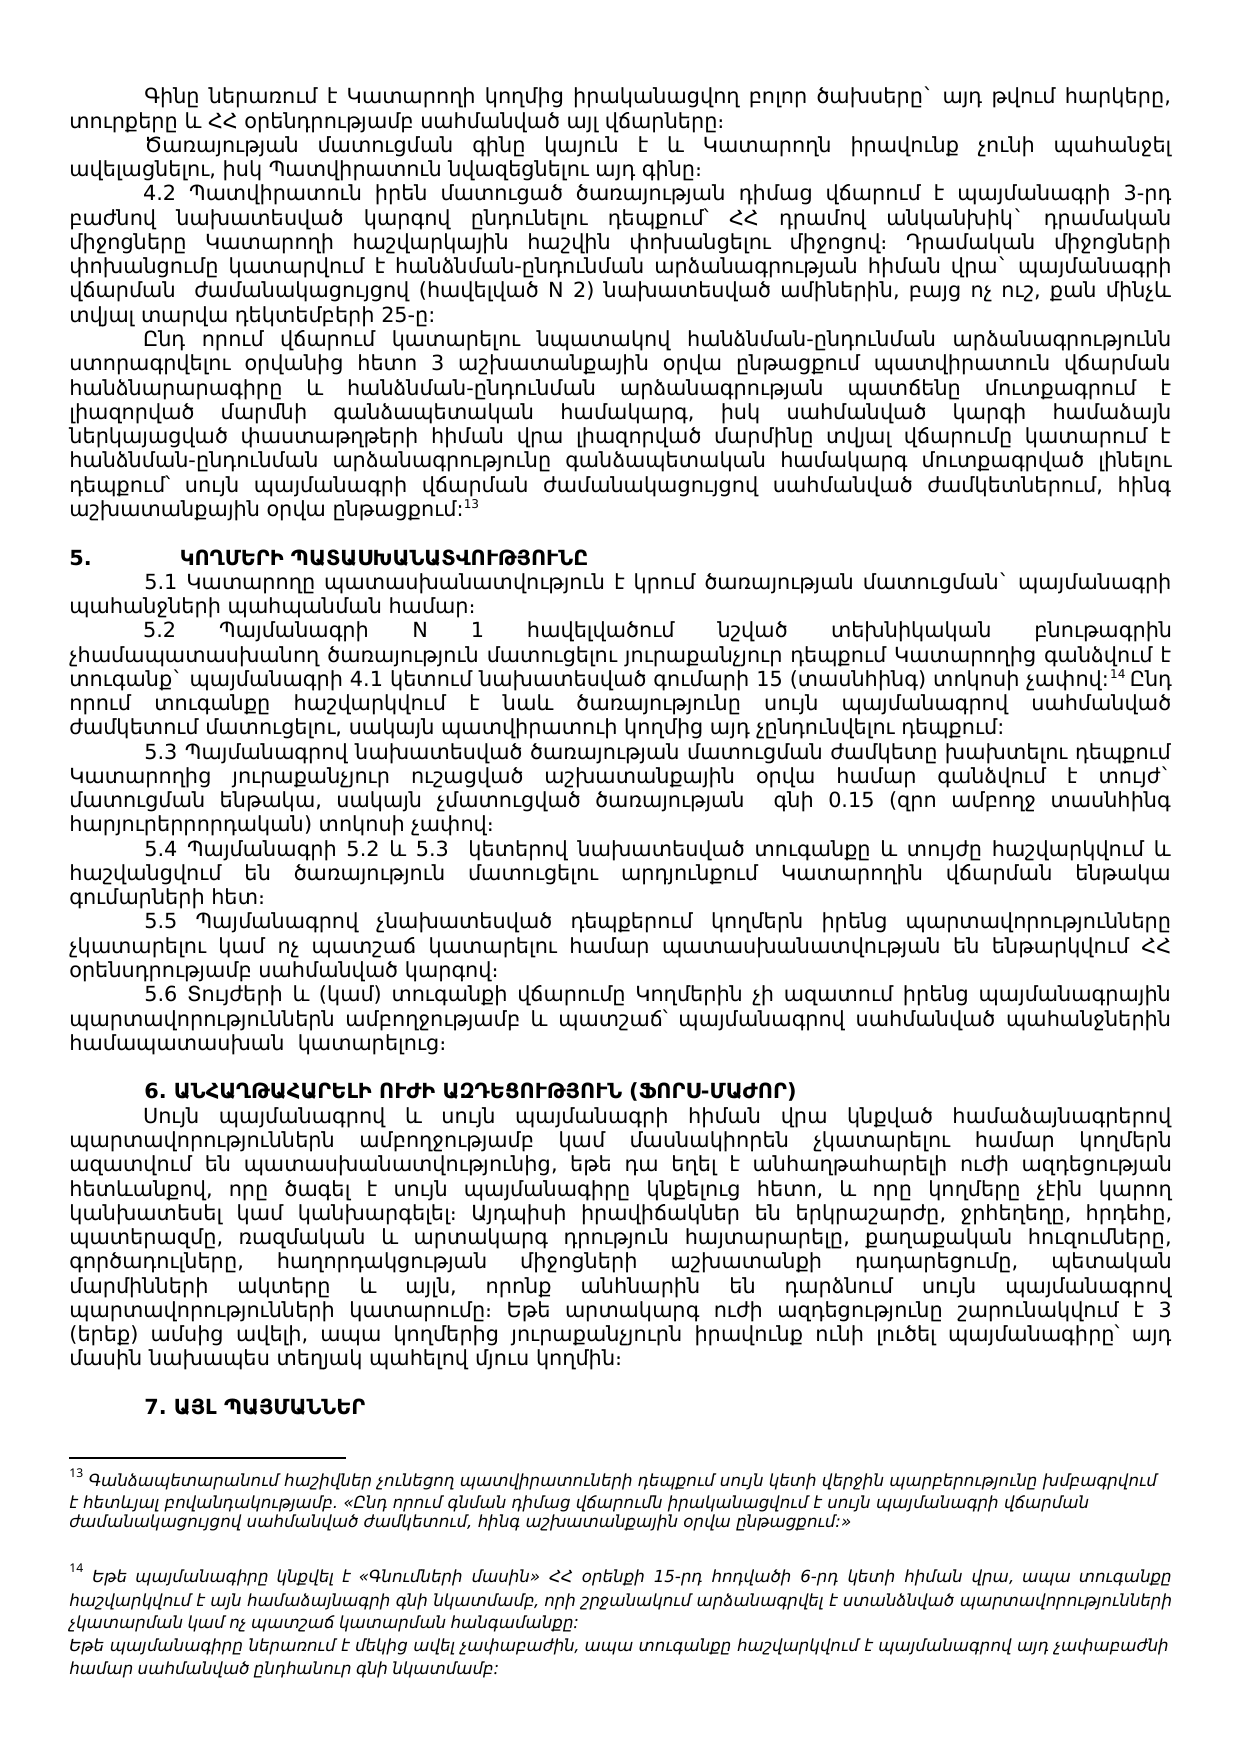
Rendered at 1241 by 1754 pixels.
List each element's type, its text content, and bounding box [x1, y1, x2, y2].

text Ընդ որում վճարում կատարելու նպատակով հանձնման-ընդունման արձանագրությունն ստորագրվելու օրվանից հետո 3 աշխատանքային օրվա ընթացքում պատվիրատուն վճարման հանձնարարագիրը և հանձնման-ընդունման արձանագրության պատճենը մուտքագրում է լիազորված մարմնի գանձապետական համակարգ, իսկ սահմանված կարգի համաձայն ներկայացված փաստաթղթերի հիման վրա լիազորված մարմինը տվյալ վճարումը կատարում է հանձնման-ընդունման արձանագրությունը գանձապետական համակարգ մուտքագրված լինելու դեպքում՝ սույն պայմանագրի վճարման ժամանակացույցով սահմանված ժամկետներում, հինգ աշխատանքային օրվա ընթացքում: [69, 327, 1172, 521]
text 5.2 Պայմանագրի N 1 հավելվածում նշված տեխնիկական բնութագրին չհամապատասխանող ծառայություն մատուցելու յուրաքանչյուր դեպքում Կատարողից գանձվում է տուգանք` պայմանագրի 4.1 կետում նախատեսված գումարի 15 (տասնհինգ) տոկոսի չափով: Ընդ որում տուգանքը հաշվարկվում է նաև ծառայությունը սույն պայմանագրով սահմանված ժամկետում մատուցելու, սակայն պատվիրատուի կողմից այդ չընդունվելու դեպքում: [69, 618, 1172, 740]
text 5.5 Պայմանագրով չնախատեսված դեպքերում կողմերն իրենց պարտավորությունները չկատարելու կամ ոչ պատշաճ կատարելու համար պատասխանատվության են ենթարկվում ՀՀ օրենսդրությամբ սահմանված կարգով։ [69, 909, 1172, 982]
text 4.2 Պատվիրատուն իրեն մատուցած ծառայության դիմաց վճարում է պայմանագրի 3-րդ բաժնով նախատեսված կարգով ընդունելու դեպքում՝ ՀՀ դրամով անկանխիկ` դրամական միջոցները Կատարողի հաշվարկային հաշվին փոխանցելու միջոցով։ Դրամական միջոցների փոխանցումը կատարվում է հանձնման-ընդունման արձանագրության հիման վրա` պայմանագրի վճարման ժամանակացույցով (հավելված N 2) նախատեսված ամիներին, բայց ոչ ուշ, քան մինչև տվյալ տարվա դեկտեմբերի 25-ը: [69, 181, 1172, 327]
text 5.4 Պայմանագրի 5.2 և 5.3 կետերով նախատեսված տուգանքը և տույժը հաշվարկվում և հաշվանցվում են ծառայություն մատուցելու արդյունքում Կատարողին վճարման ենթակա գումարների հետ։ [69, 837, 1172, 909]
text 5.3 Պայմանագրով նախատեսված ծառայության մատուցման ժամկետը խախտելու դեպքում Կատարողից յուրաքանչյուր ուշացված աշխատանքային օրվա համար գանձվում է տույժ` մատուցման ենթակա, սակայն չմատուցված ծառայության գնի 0.15 (զրո ամբողջ տասնհինգ հարյուրերրորդական) տոկոսի չափով։ [69, 740, 1172, 837]
text 6. ԱՆՀԱՂԹԱՀԱՐԵԼԻ ՈՒԺԻ ԱԶԴԵՑՈՒԹՅՈՒՆ (ՖՈՐՍ-ՄԱԺՈՐ) [69, 1079, 1172, 1104]
text Սույն պայմանագրով և սույն պայմանագրի հիման վրա կնքված համաձայնագրերով պարտավորություններն ամբողջությամբ կամ մասնակիորեն չկատարելու համար կողմերն ազատվում են պատասխանատվությունից, եթե դա եղել է անհաղթահարելի ուժի ազդեցության հետևանքով, որը ծագել է սույն պայմանագիրը կնքելուց հետո, և որը կողմերը չէին կարող կանխատեսել կամ կանխարգելել։ Այդպիսի իրավիճակներ են երկրաշարժը, ջրհեղեղը, հրդեհը, պատերազմը, ռազմական և արտակարգ դրություն հայտարարելը, քաղաքական հուզումները, գործադուլները, հաղորդակցության միջոցների աշխատանքի դադարեցումը, պետական մարմինների ակտերը և այլն, որոնք անհնարին են դարձնում սույն պայմանագրով պարտավորությունների կատարումը։ Եթե արտակարգ ուժի ազդեցությունը շարունակվում է 3 (երեք) ամսից ավելի, ապա կողմերից յուրաքանչյուրն իրավունք ունի լուծել պայմանագիրը՝ այդ մասին նախապես տեղյակ պահելով մյուս կողմին։ [69, 1104, 1172, 1371]
text 7. ԱՅԼ ՊԱՅՄԱՆՆԵՐ [69, 1395, 1172, 1419]
list ԿՈՂՄԵՐԻ ՊԱՏԱՍԽԱՆԱՏՎՈՒԹՅՈՒՆԸ [69, 546, 1172, 570]
text 5.1 Կատարողը պատասխանատվություն է կրում ծառայության մատուցման` պայմանագրի պահանջների պահպանման համար։ [69, 570, 1172, 618]
text 5.6 Տույժերի և (կամ) տուգանքի վճարումը Կողմերին չի ազատում իրենց պայմանագրային պարտավորություններն ամբողջությամբ և պատշաճ՝ պայմանագրով սահմանված պահանջներին համապատասխան կատարելուց։ [69, 982, 1172, 1055]
text Ծառայության մատուցման գինը կայուն է և Կատարողն իրավունք չունի պահանջել ավելացնելու, իսկ Պատվիրատուն նվազեցնելու այդ գինը։ [69, 133, 1172, 181]
text Գինը ներառում է Կատարողի կողմից իրականացվող բոլոր ծախսերը` այդ թվում հարկերը, տուրքերը և ՀՀ օրենդրությամբ սահմանված այլ վճարները։ [69, 84, 1172, 133]
